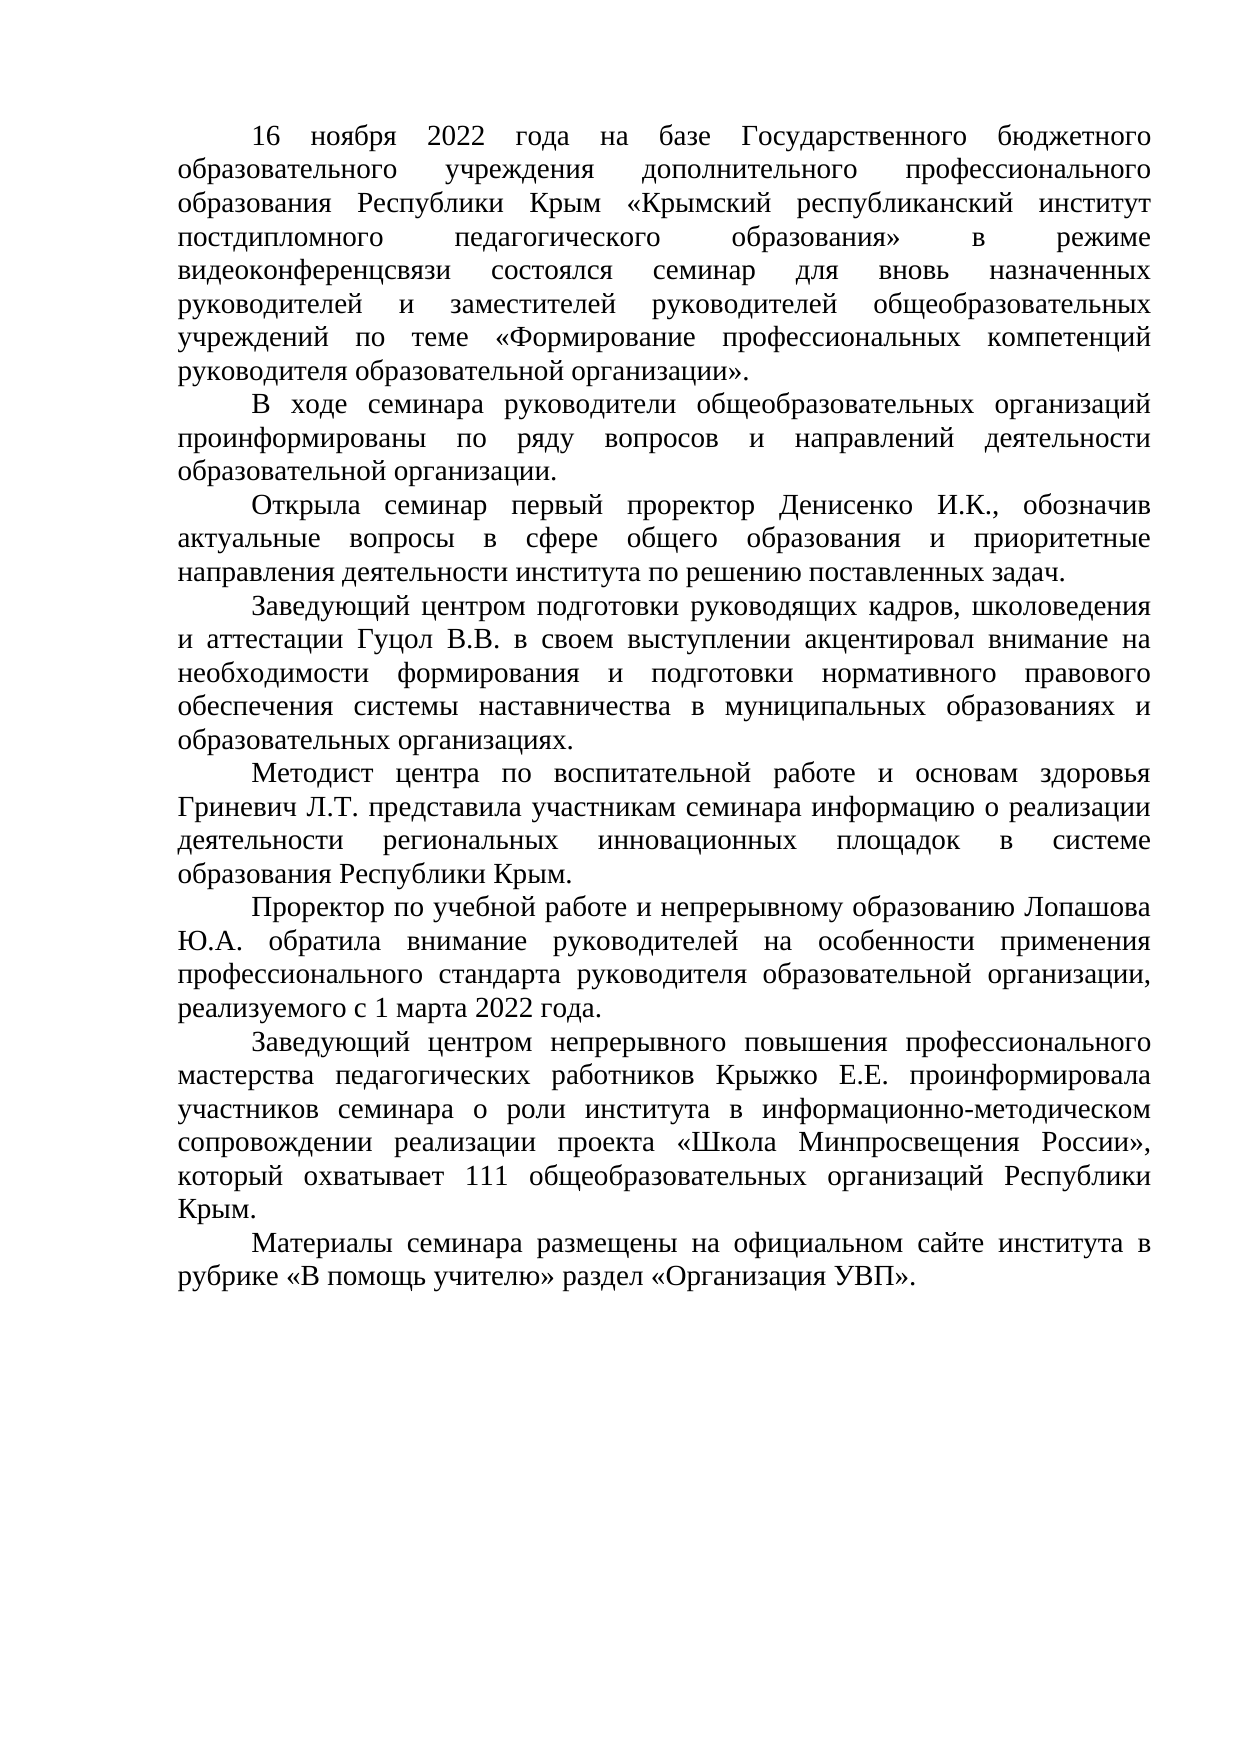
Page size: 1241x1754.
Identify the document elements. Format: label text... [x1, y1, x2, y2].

text Материалы семинара размещены на официальном сайте института в рубрике «В помощь учителю» раздел «Организация УВП». [177, 1225, 1152, 1292]
text Заведующий центром непрерывного повышения профессионального мастерства педагогических работников Крыжко Е.Е. проинформировала участников семинара о роли института в информационно-методическом сопровождении реализации проекта «Школа Минпросвещения России», который охватывает 111 общеобразовательных организаций Республики Крым. [177, 1024, 1152, 1225]
text 16 ноября 2022 года на базе Государственного бюджетного образовательного учреждения дополнительного профессионального образования Республики Крым «Крымский республиканский институт постдипломного педагогического образования» в режиме видеоконференцсвязи состоялся семинар для вновь назначенных руководителей и заместителей руководителей общеобразовательных учреждений по теме «Формирование профессиональных компетенций руководителя образовательной организации». [177, 118, 1152, 386]
text В ходе семинара руководители общеобразовательных организаций проинформированы по ряду вопросов и направлений деятельности образовательной организации. [177, 386, 1152, 487]
text Заведующий центром подготовки руководящих кадров, школоведения и аттестации Гуцол В.В. в своем выступлении акцентировал внимание на необходимости формирования и подготовки нормативного правового обеспечения системы наставничества в муниципальных образованиях и образовательных организациях. [177, 588, 1152, 755]
text Методист центра по воспитательной работе и основам здоровья Гриневич Л.Т. представила участникам семинара информацию о реализации деятельности региональных инновационных площадок в системе образования Республики Крым. [177, 755, 1152, 889]
text Открыла семинар первый проректор Денисенко И.К., обозначив актуальные вопросы в сфере общего образования и приоритетные направления деятельности института по решению поставленных задач. [177, 487, 1152, 588]
text Проректор по учебной работе и непрерывному образованию Лопашова Ю.А. обратила внимание руководителей на особенности применения профессионального стандарта руководителя образовательной организации, реализуемого с 1 марта 2022 года. [177, 889, 1152, 1024]
